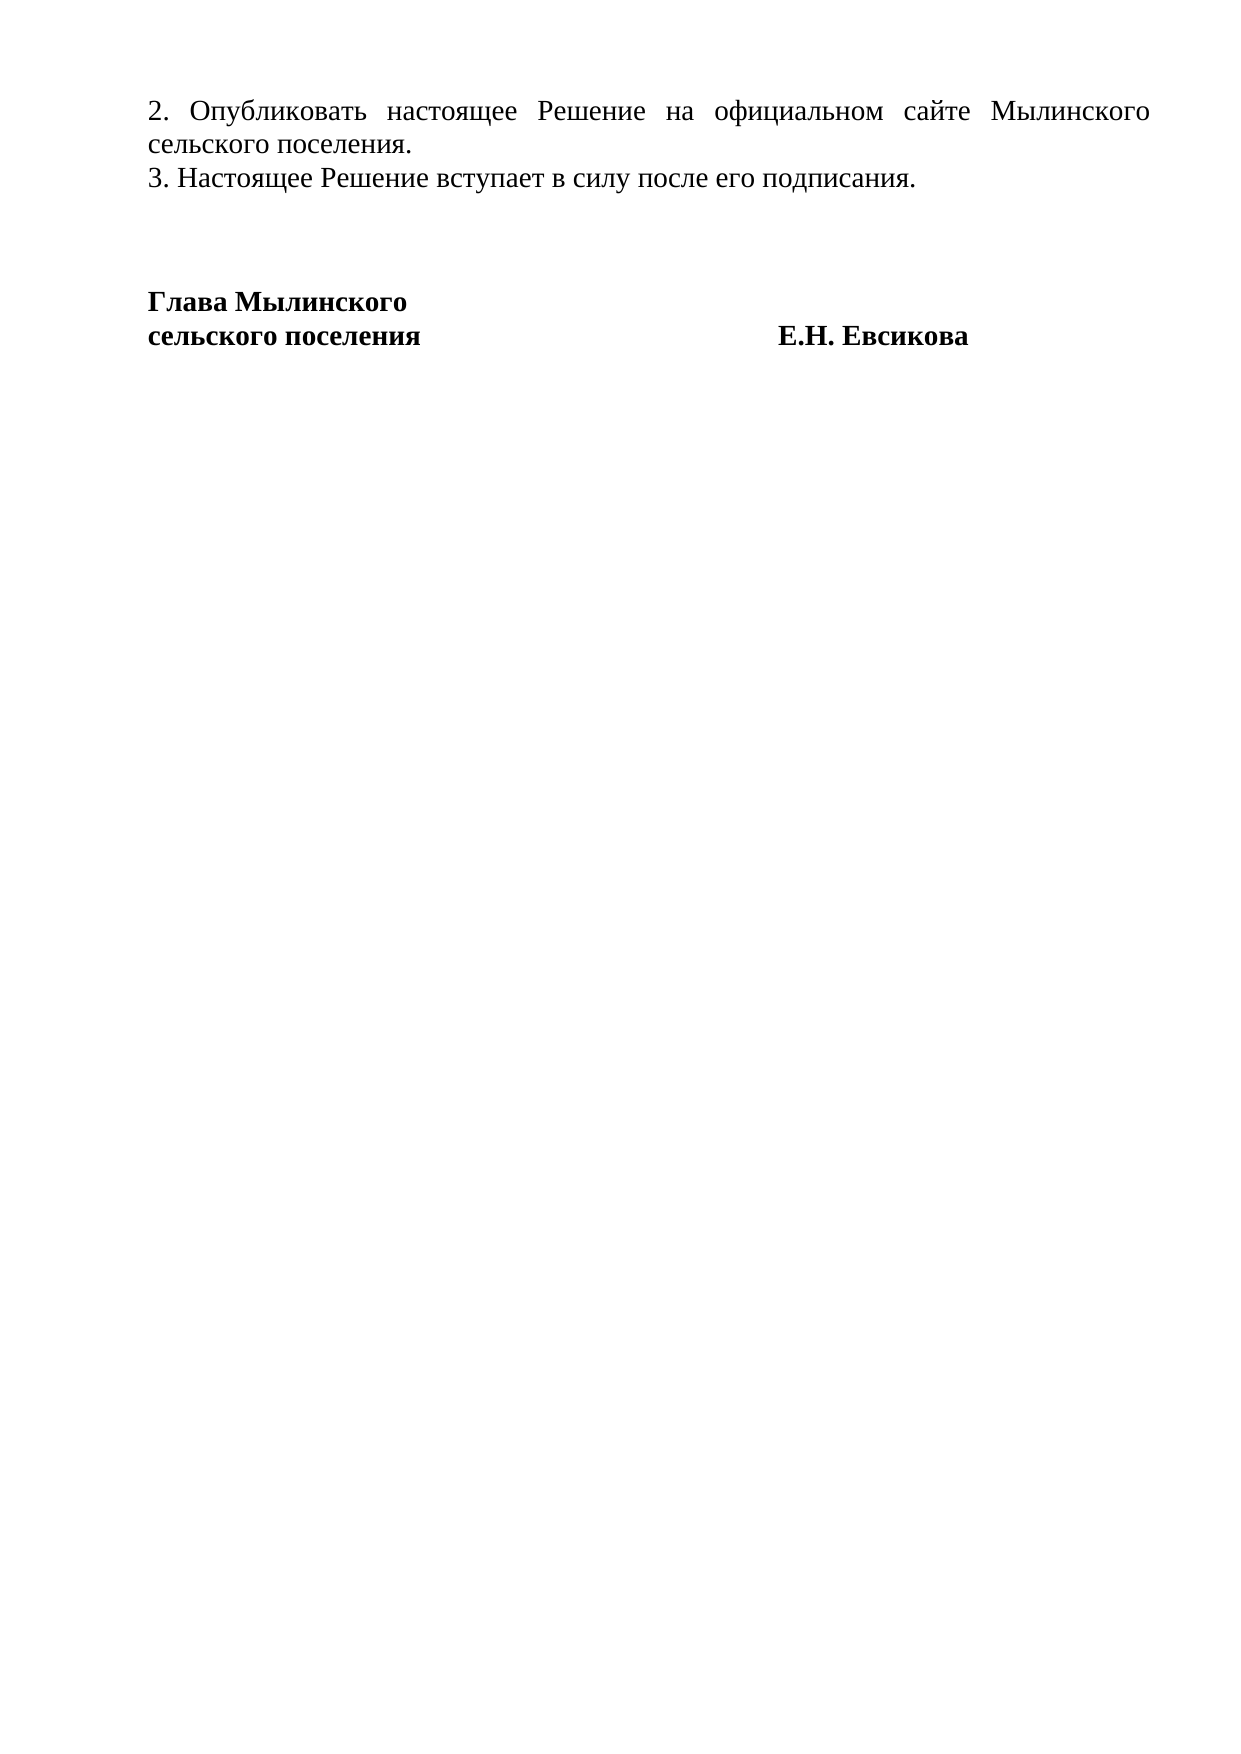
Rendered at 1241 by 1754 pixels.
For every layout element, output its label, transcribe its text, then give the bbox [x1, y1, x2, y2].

text Глава Мылинского [148, 284, 1152, 318]
text 2. Опубликовать настоящее Решение на официальном сайте Мылинского сельского поселения. [148, 93, 1152, 160]
text 3. Настоящее Решение вступает в силу после его подписания. [148, 160, 1152, 193]
text сельского поселения Е.Н. Евсикова [148, 318, 1152, 351]
